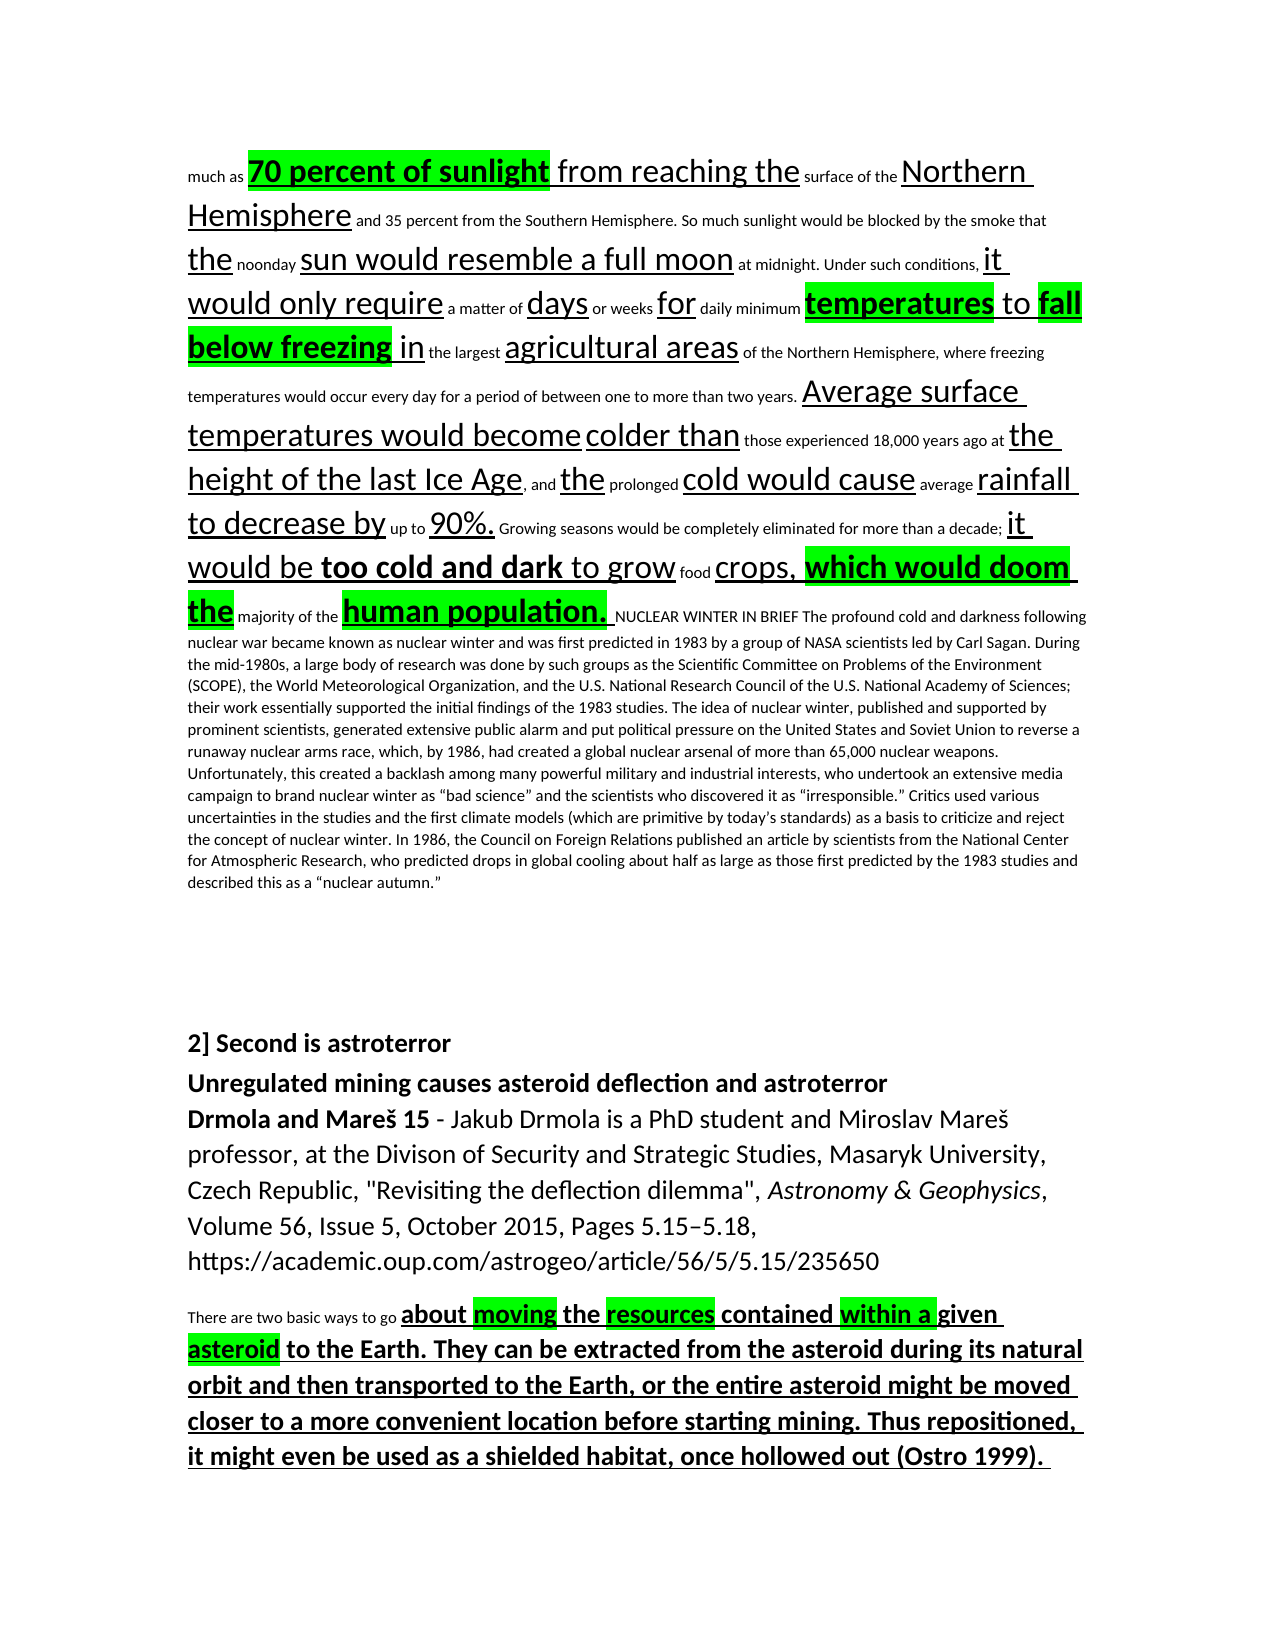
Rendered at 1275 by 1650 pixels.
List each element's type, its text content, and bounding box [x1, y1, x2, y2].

subtitle Unregulated mining causes asteroid deflection and astroterror [187, 1066, 1087, 1099]
subtitle 2] Second is astroterror [187, 1027, 1087, 1060]
text Drmola and Mareš 15 - Jakub Drmola is a PhD student and Miroslav Mareš professor, at the Divison of Security and Strategic Studies, Masaryk University, Czech Republic, "Revisiting the deflection dilemma", Astronomy & Geophysics, Volume 56, Issue 5, October 2015, Pages 5.15–5.18, https://academic.oup.com/astrogeo/article/56/5/5.15/235650 [187, 1102, 1087, 1278]
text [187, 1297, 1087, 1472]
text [187, 150, 1087, 893]
